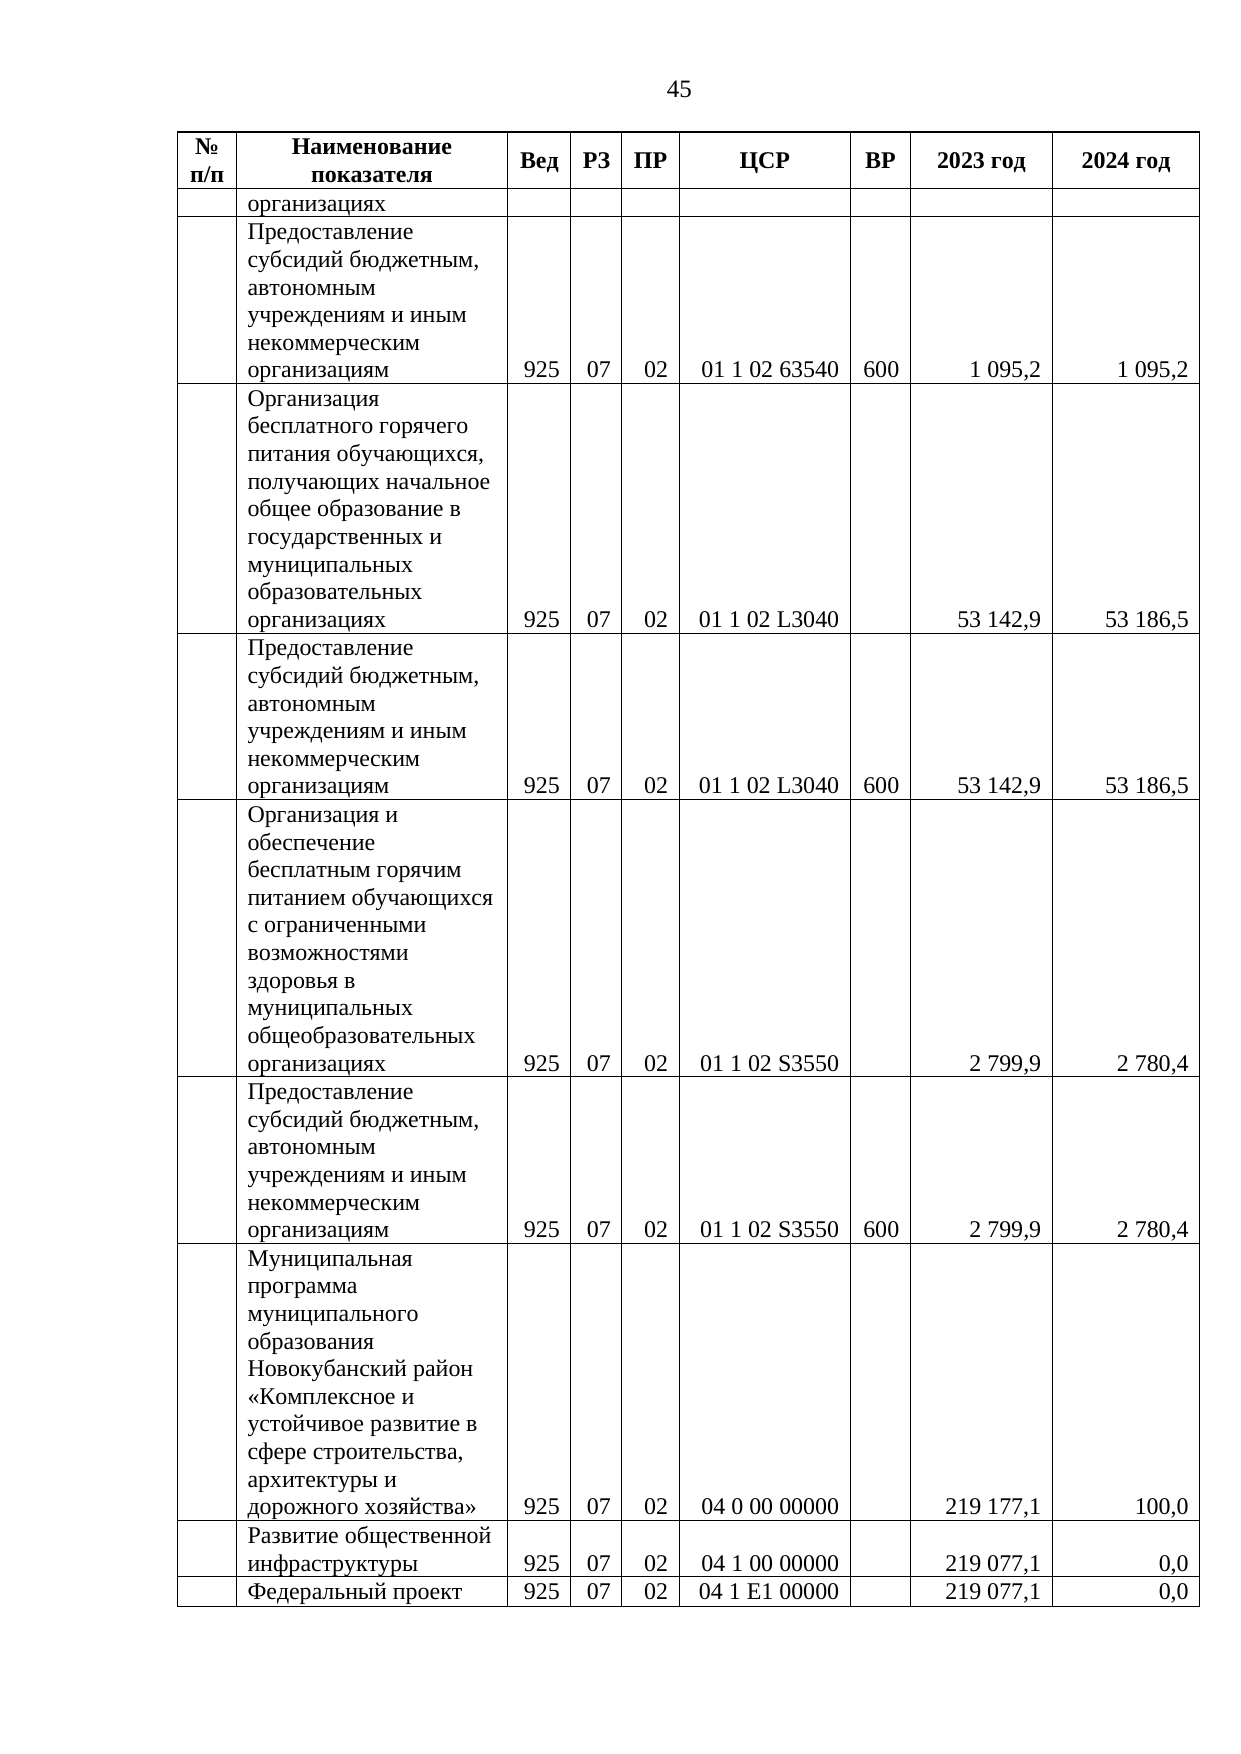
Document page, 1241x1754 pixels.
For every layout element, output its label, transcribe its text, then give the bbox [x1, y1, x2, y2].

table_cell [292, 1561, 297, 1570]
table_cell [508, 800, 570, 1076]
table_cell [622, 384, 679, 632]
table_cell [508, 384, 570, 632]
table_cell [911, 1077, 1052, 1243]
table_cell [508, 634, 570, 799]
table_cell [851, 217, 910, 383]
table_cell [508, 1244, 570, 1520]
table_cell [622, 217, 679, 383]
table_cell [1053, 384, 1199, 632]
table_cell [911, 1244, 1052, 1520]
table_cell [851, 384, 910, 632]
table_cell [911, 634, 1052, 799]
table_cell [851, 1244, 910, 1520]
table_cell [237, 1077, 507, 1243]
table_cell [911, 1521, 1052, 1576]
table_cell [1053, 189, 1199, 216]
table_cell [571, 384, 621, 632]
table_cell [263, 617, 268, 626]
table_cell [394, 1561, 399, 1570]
table_header 2024 год [1053, 133, 1199, 188]
table_header № п/п [178, 133, 236, 188]
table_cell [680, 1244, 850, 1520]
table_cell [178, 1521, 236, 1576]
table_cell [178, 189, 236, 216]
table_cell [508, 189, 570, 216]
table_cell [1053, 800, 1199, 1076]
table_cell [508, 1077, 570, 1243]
table_header Наименование показателя [237, 133, 507, 188]
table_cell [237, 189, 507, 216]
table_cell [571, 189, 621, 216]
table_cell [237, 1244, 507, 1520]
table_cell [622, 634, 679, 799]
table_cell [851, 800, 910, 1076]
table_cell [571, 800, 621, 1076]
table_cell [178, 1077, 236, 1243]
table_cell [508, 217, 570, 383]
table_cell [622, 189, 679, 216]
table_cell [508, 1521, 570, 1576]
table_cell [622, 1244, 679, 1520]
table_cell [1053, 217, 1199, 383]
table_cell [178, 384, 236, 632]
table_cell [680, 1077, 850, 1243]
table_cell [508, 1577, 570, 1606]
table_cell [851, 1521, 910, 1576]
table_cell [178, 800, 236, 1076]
table_header ЦСР [680, 133, 850, 188]
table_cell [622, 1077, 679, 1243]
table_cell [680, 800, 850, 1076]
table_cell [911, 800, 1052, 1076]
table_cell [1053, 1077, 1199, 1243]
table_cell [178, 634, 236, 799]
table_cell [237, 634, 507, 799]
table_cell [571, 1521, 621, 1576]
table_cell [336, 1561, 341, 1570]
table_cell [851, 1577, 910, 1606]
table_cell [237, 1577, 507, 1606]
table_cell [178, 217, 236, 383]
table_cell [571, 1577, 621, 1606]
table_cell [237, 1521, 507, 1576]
table_header 2023 год [911, 133, 1052, 188]
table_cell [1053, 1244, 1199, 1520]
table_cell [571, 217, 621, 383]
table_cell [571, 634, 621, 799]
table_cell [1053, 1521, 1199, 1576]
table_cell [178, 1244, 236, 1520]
table_header ПР [622, 133, 679, 188]
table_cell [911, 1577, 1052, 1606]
table_header ВР [851, 133, 910, 188]
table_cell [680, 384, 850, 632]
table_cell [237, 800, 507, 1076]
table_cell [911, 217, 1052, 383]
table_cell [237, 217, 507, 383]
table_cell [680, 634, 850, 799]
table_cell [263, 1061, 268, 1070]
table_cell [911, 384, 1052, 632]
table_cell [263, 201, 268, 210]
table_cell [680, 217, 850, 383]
table_header Вед [508, 133, 570, 188]
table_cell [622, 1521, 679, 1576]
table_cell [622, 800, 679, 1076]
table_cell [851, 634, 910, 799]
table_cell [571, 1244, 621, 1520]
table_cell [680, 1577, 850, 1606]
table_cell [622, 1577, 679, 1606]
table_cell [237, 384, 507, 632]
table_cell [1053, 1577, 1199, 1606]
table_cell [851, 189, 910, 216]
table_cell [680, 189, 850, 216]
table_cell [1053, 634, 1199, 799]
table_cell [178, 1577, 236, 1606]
table_header РЗ [571, 133, 621, 188]
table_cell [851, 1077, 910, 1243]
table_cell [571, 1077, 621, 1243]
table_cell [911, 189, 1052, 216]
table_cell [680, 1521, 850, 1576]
